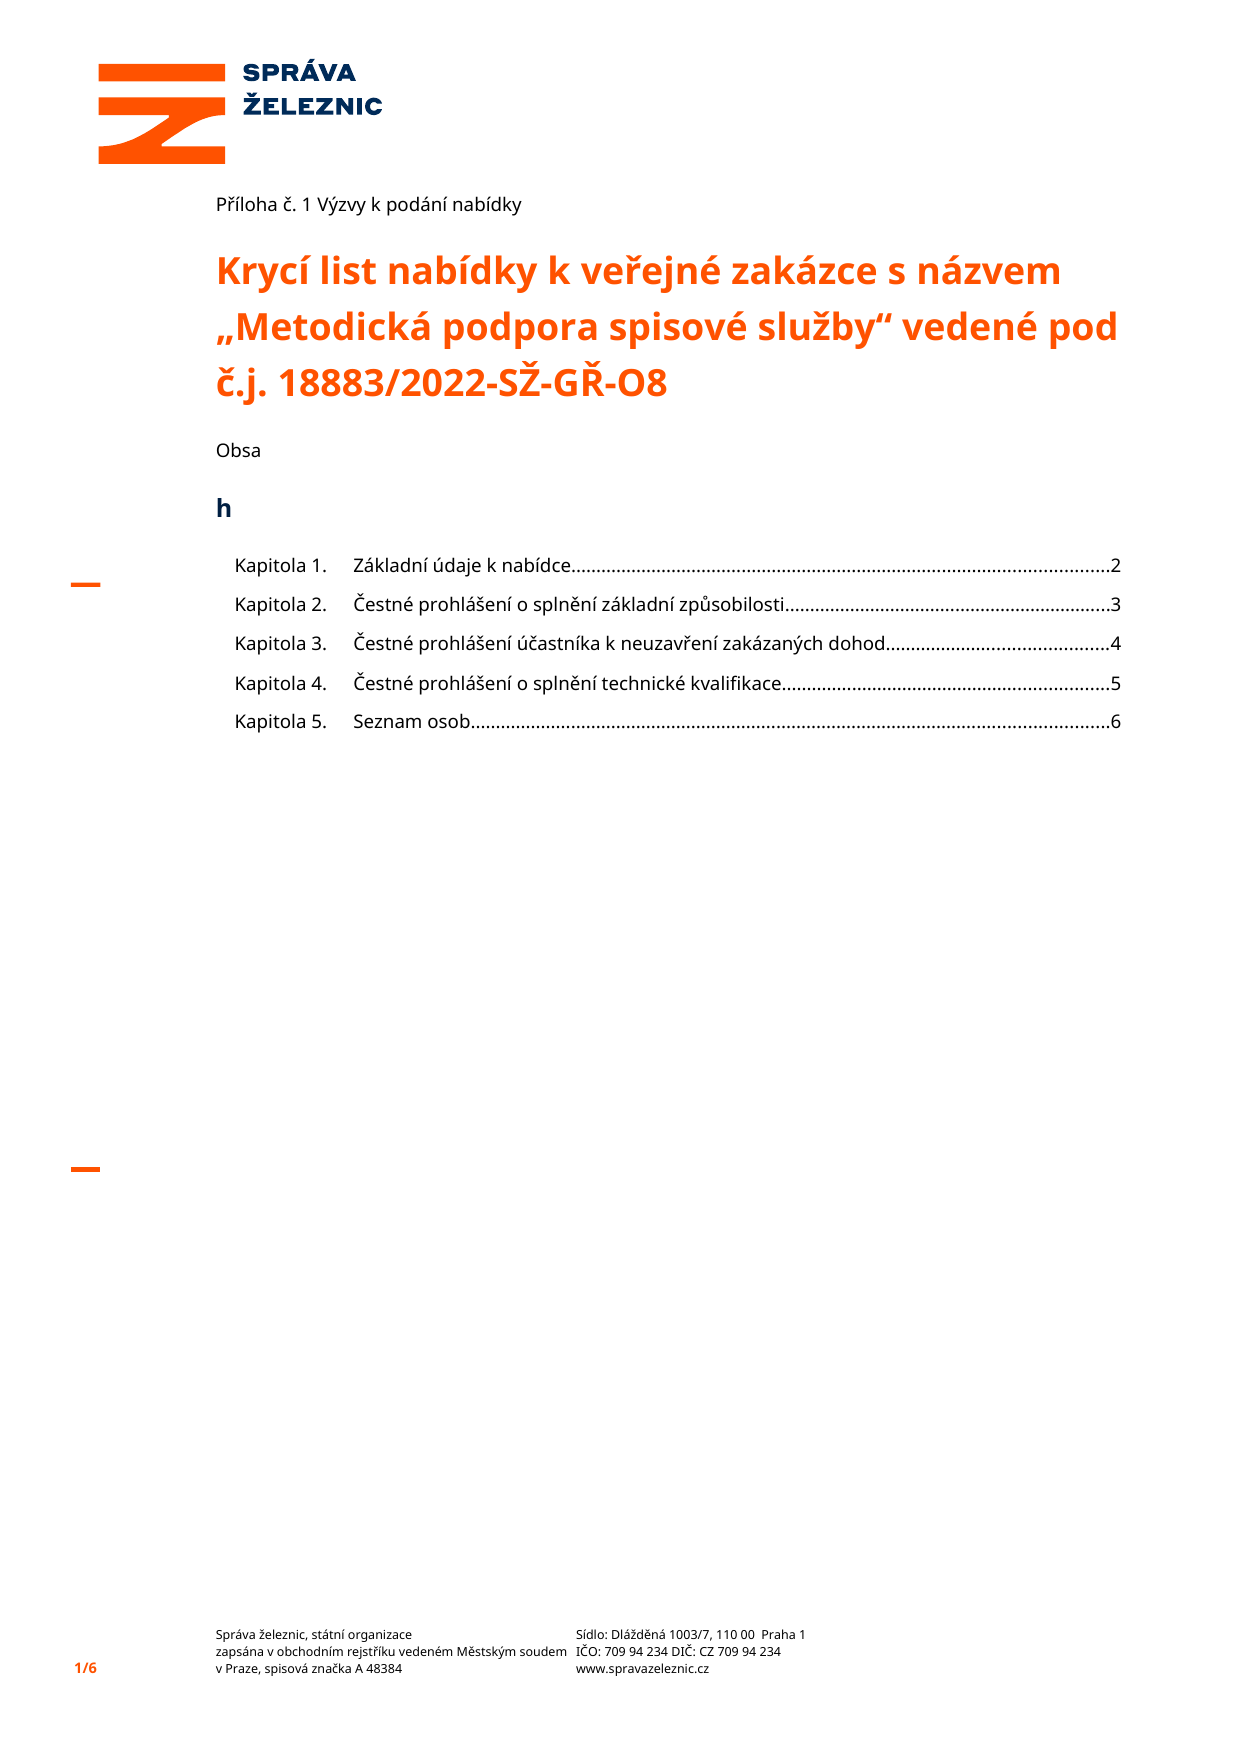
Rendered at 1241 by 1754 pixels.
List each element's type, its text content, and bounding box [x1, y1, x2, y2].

text Příloha č. 1 Výzvy k podání nabídky [216, 191, 1122, 217]
text Krycí list nabídky k veřejné zakázce s názvem „Metodická podpora spisové služby“ vedené pod č.j. 18883/2022-SŽ-GŘ-O8 [216, 244, 1122, 408]
